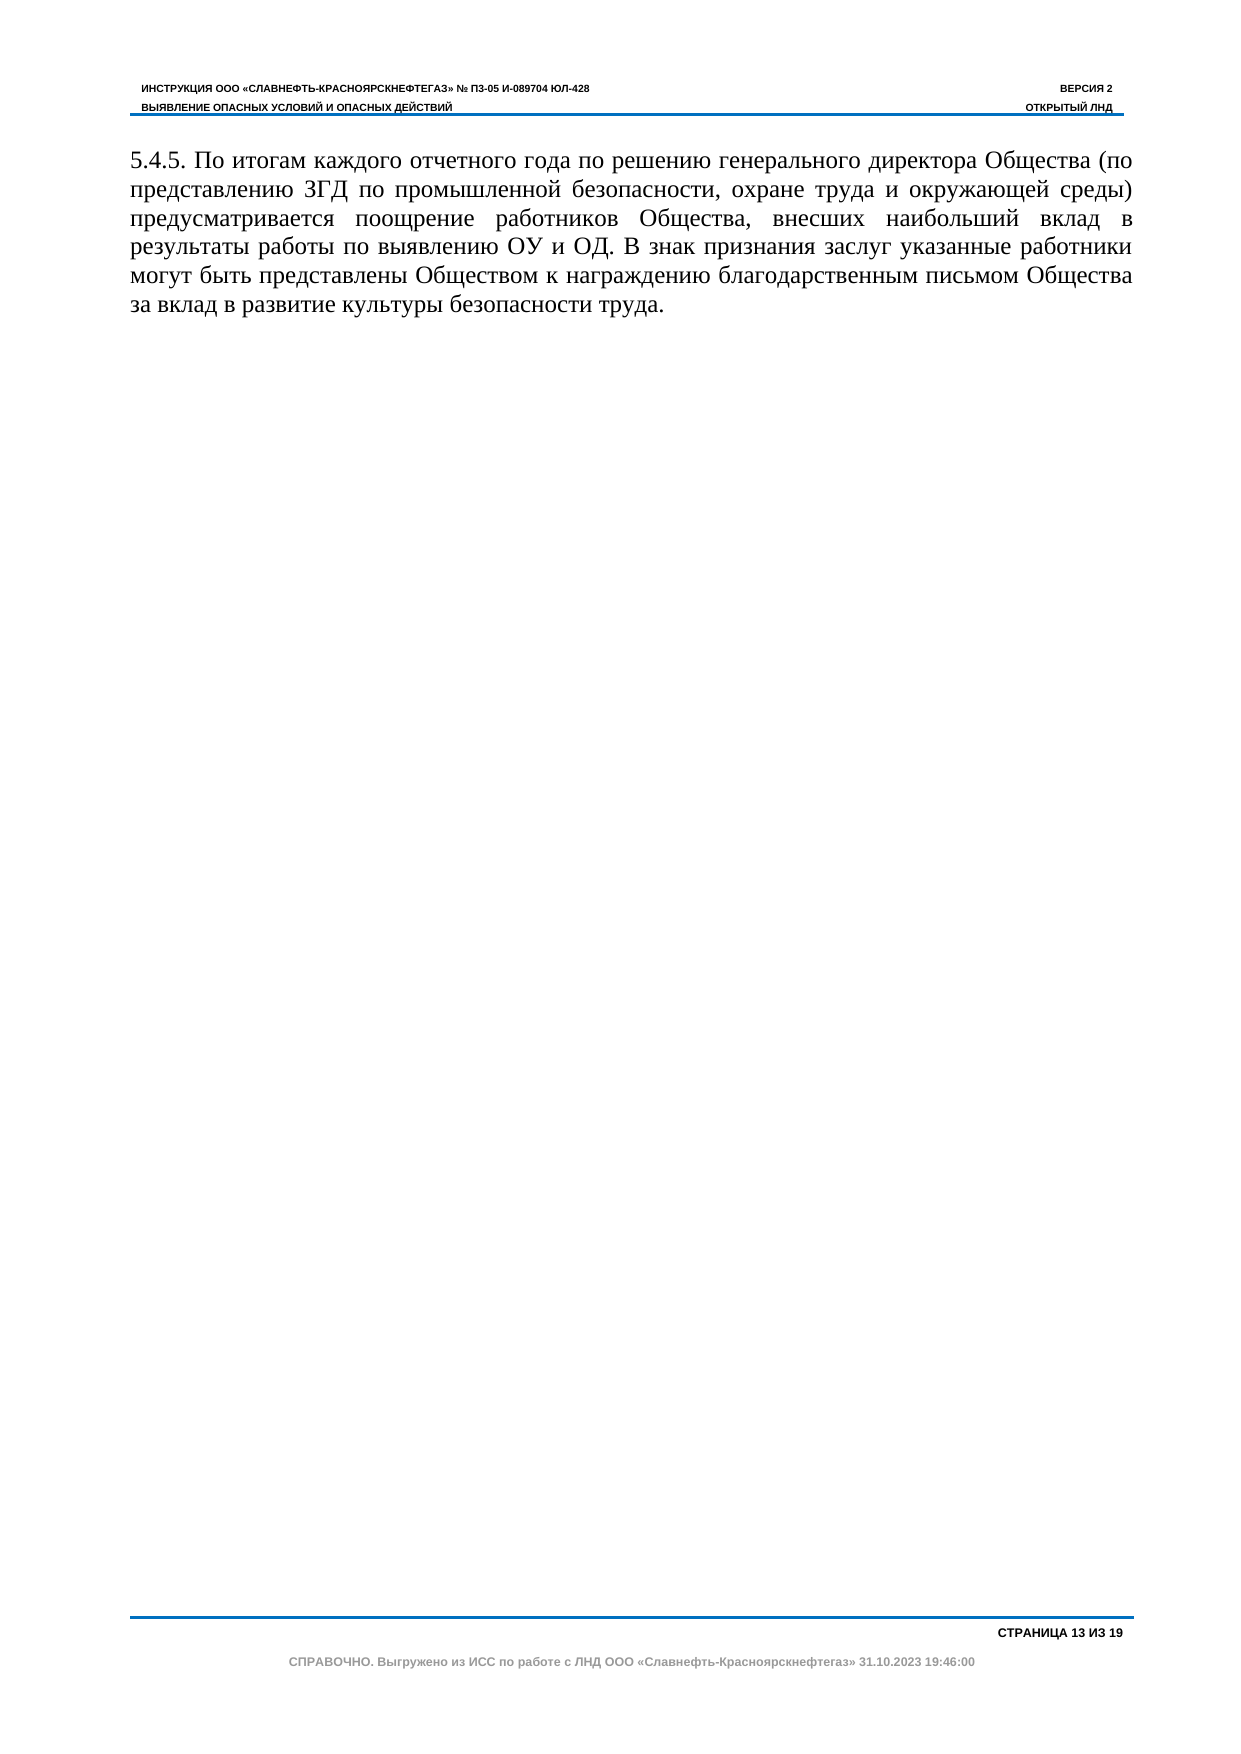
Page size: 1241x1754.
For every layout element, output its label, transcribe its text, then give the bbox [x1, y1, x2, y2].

list 5.4.5. По итогам каждого отчетного года по решению генерального директора Общества (по представлению ЗГД по промышленной безопасности, охране труда и окружающей среды) предусматривается поощрение работников Общества, внесших наибольший вклад в результаты работы по выявлению ОУ и ОД. В знак признания заслуг указанные работники могут быть представлены Обществом к награждению благодарственным письмом Общества за вклад в развитие культуры безопасности труда. [130, 145, 1134, 318]
